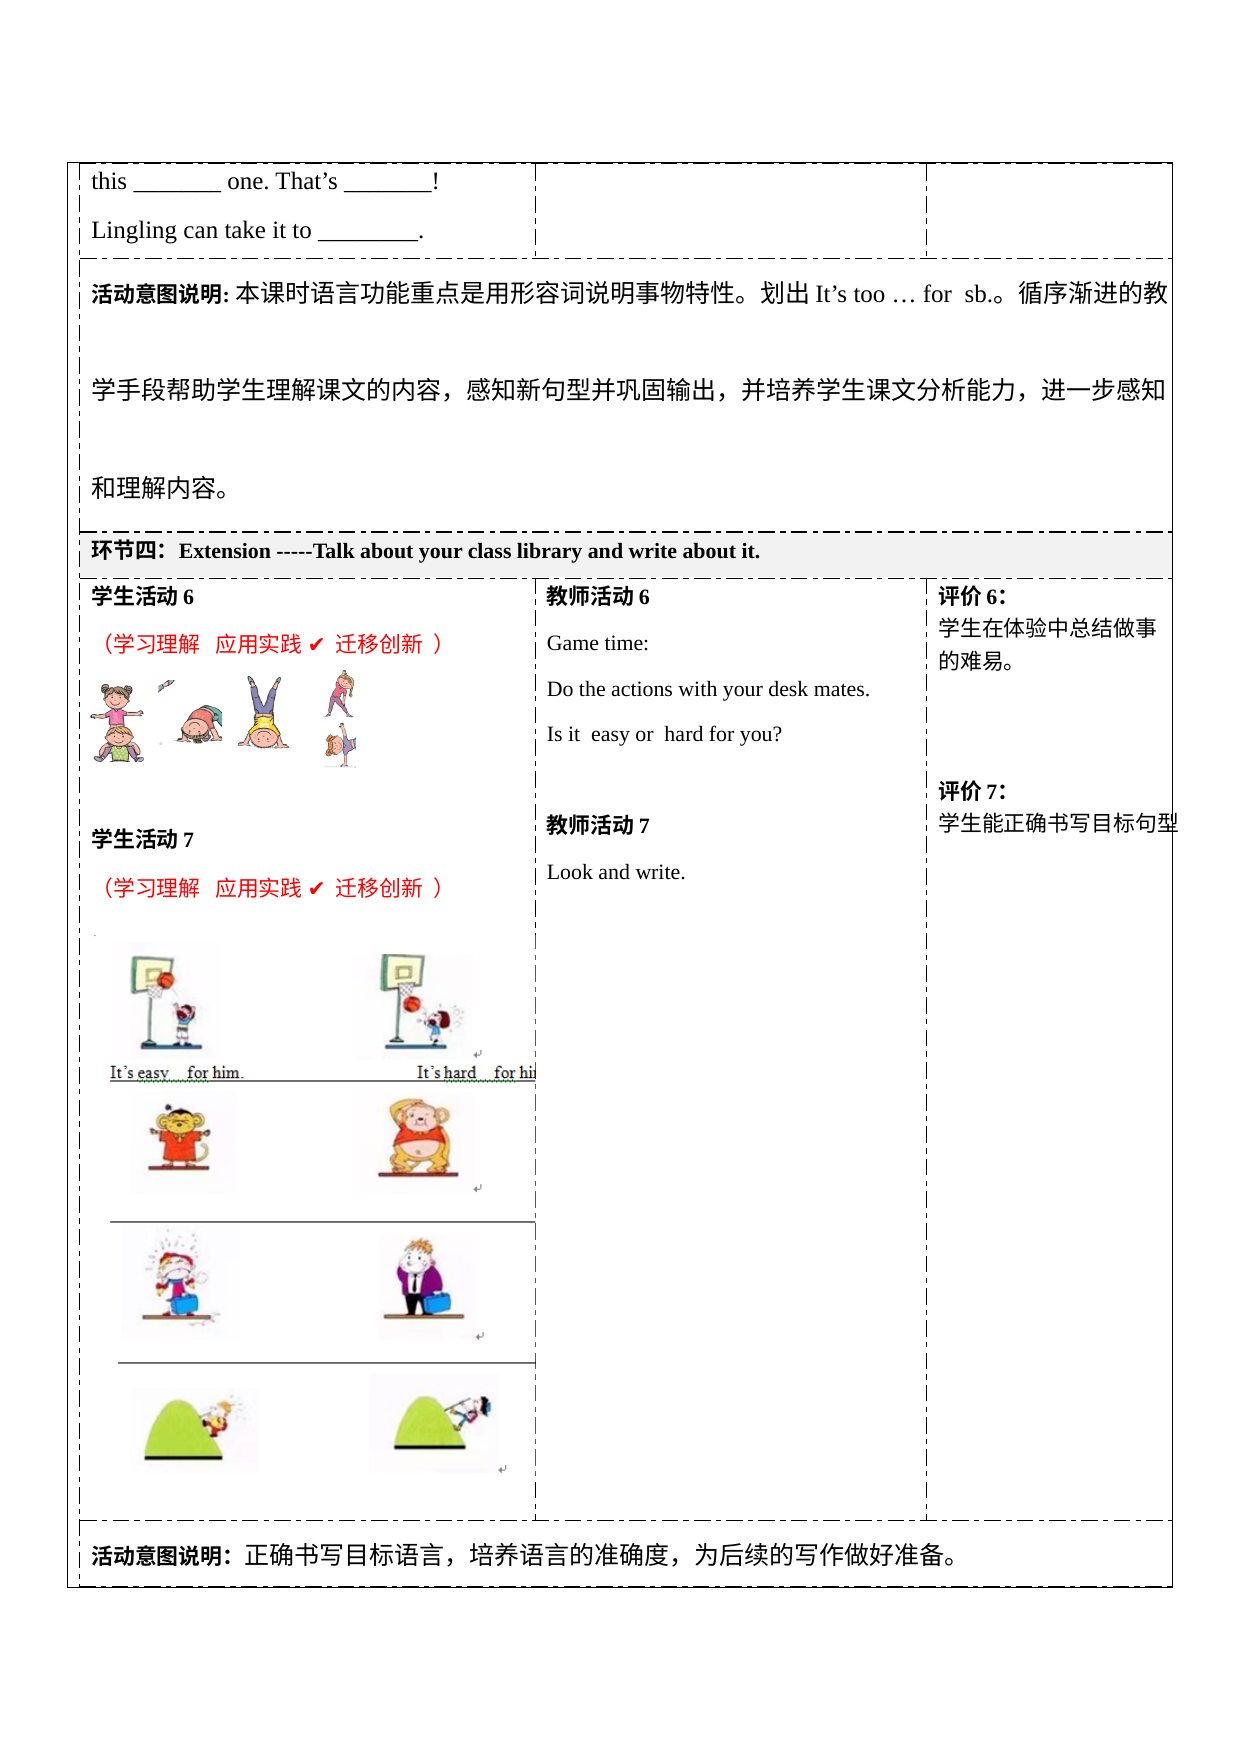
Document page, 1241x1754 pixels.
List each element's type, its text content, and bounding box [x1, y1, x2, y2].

picture [237, 671, 294, 753]
picture [323, 670, 356, 768]
picture [158, 680, 223, 747]
picture [91, 935, 536, 1482]
picture [89, 681, 144, 762]
table_cell 5.学习活动设计 [68, 163, 1172, 1587]
